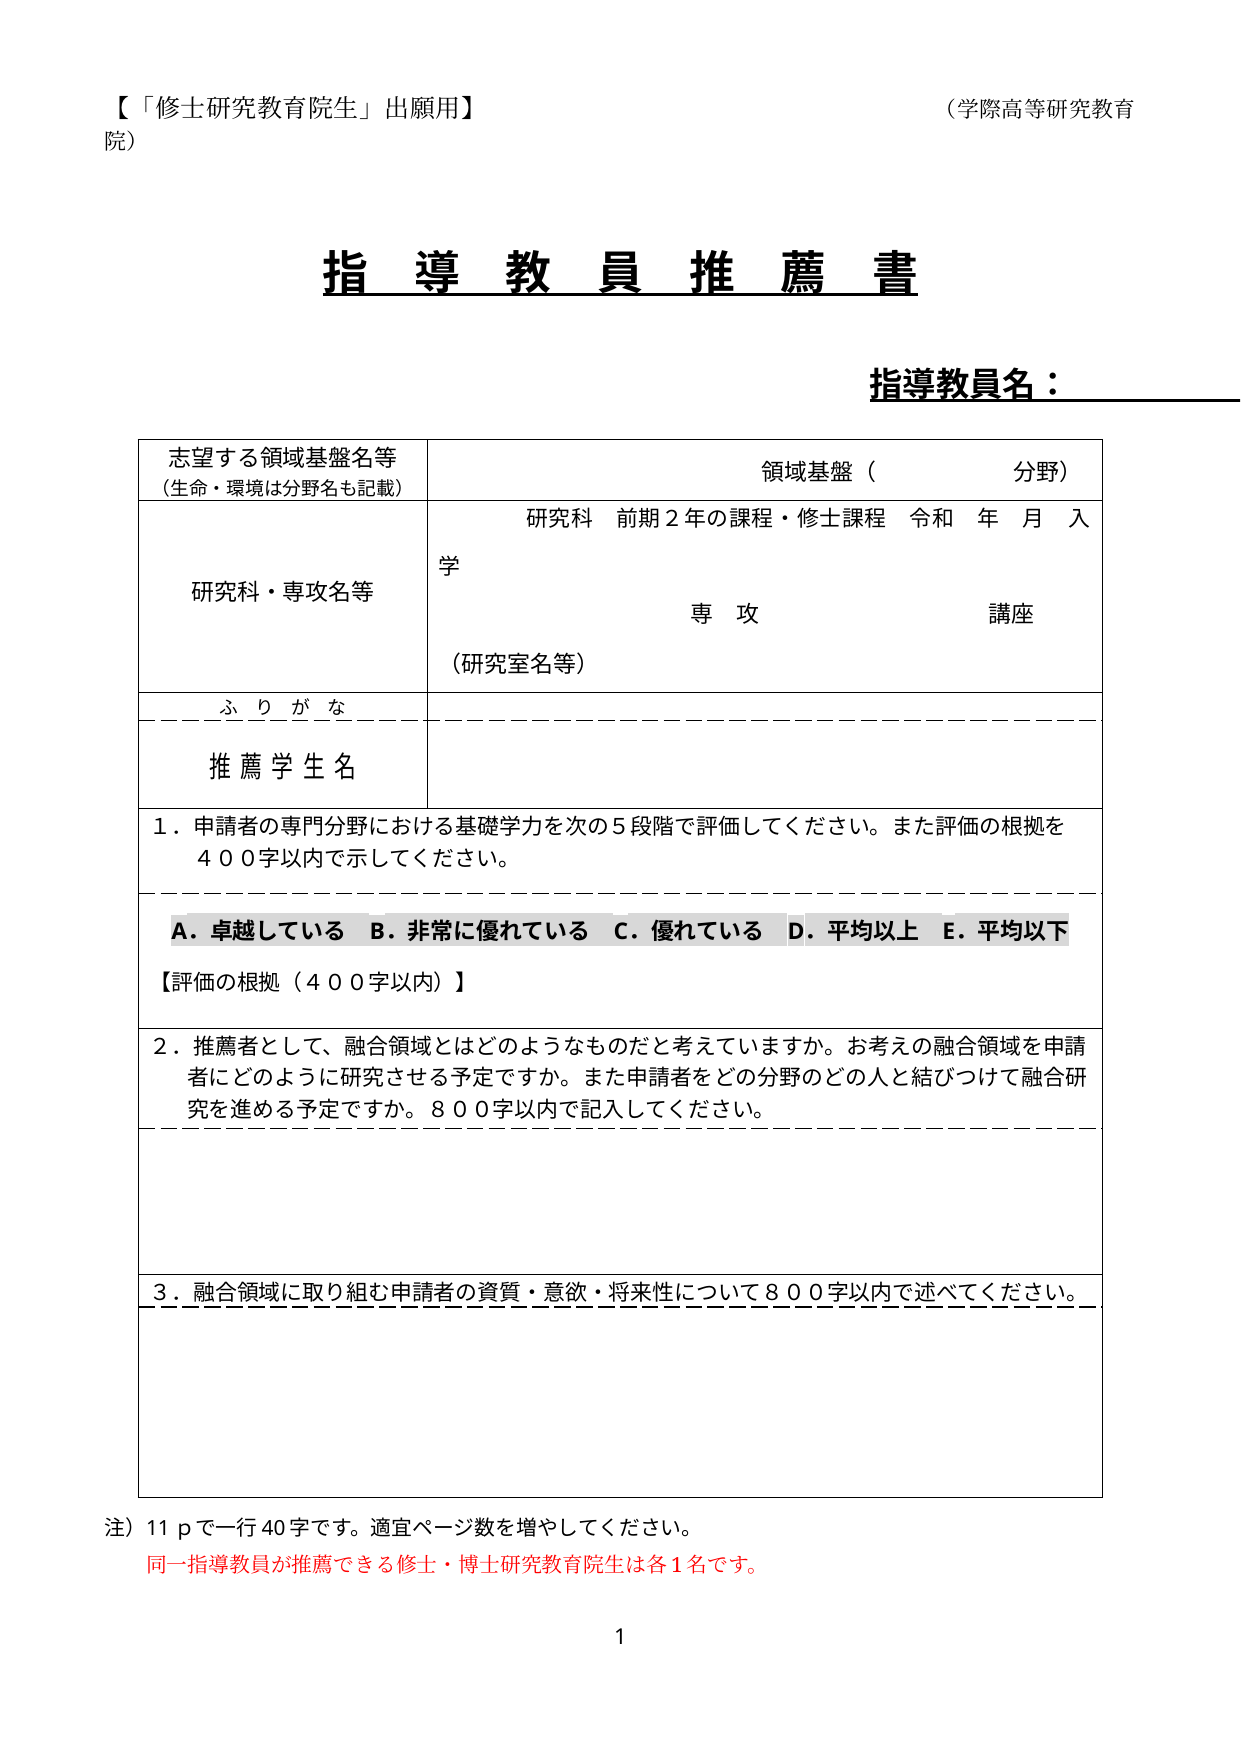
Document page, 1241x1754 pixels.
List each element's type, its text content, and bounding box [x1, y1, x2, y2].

table_cell ふりがな [139, 693, 427, 720]
text 注）11ｐで一行40字です。適宜ページ数を増やしてください。 [104, 420, 1136, 1545]
table_cell ２．推薦者として、融合領域とはどのようなものだと考えていますか。お考えの融合領域を申請者にどのように研究させる予定ですか。また申請者をどの分野のどの人と結びつけて融合研究を進める予定ですか。８００字以内で記入してください。 [139, 1029, 1102, 1128]
table_cell 研究科・専攻名等 [139, 501, 427, 692]
table_header 領域基盤（ 分野） [428, 440, 1102, 500]
table_cell A．卓越している B．非常に優れている C．優れている D．平均以上 E．平均以下 【評価の根拠（４００字以内）】 [139, 893, 1102, 1028]
table_header 志望する領域基盤名等 （生命・環境は分野名も記載） [139, 440, 427, 500]
text 指 導 教 員 推 薦 書 [104, 232, 1136, 307]
table_cell [139, 1306, 1102, 1497]
table_cell [139, 1128, 1102, 1274]
table_cell [428, 720, 1102, 808]
text 同一指導教員が推薦できる修士・博士研究教育院生は各1名です。 [104, 1545, 1136, 1582]
table_cell 研究科 前期２年の課程・修士課程 令和 年 月 入学 専 攻 講座 （研究室名等） [428, 501, 1102, 692]
table_cell 推薦学生名 [139, 720, 427, 808]
text 指導教員名： [104, 345, 1069, 420]
table_cell [428, 693, 1102, 720]
table_cell １．申請者の専門分野における基礎学力を次の５段階で評価してください。また評価の根拠を ４００字以内で示してください。 [139, 809, 1102, 893]
table_cell ３．融合領域に取り組む申請者の資質・意欲・将来性について８００字以内で述べてください。 [139, 1275, 1102, 1306]
